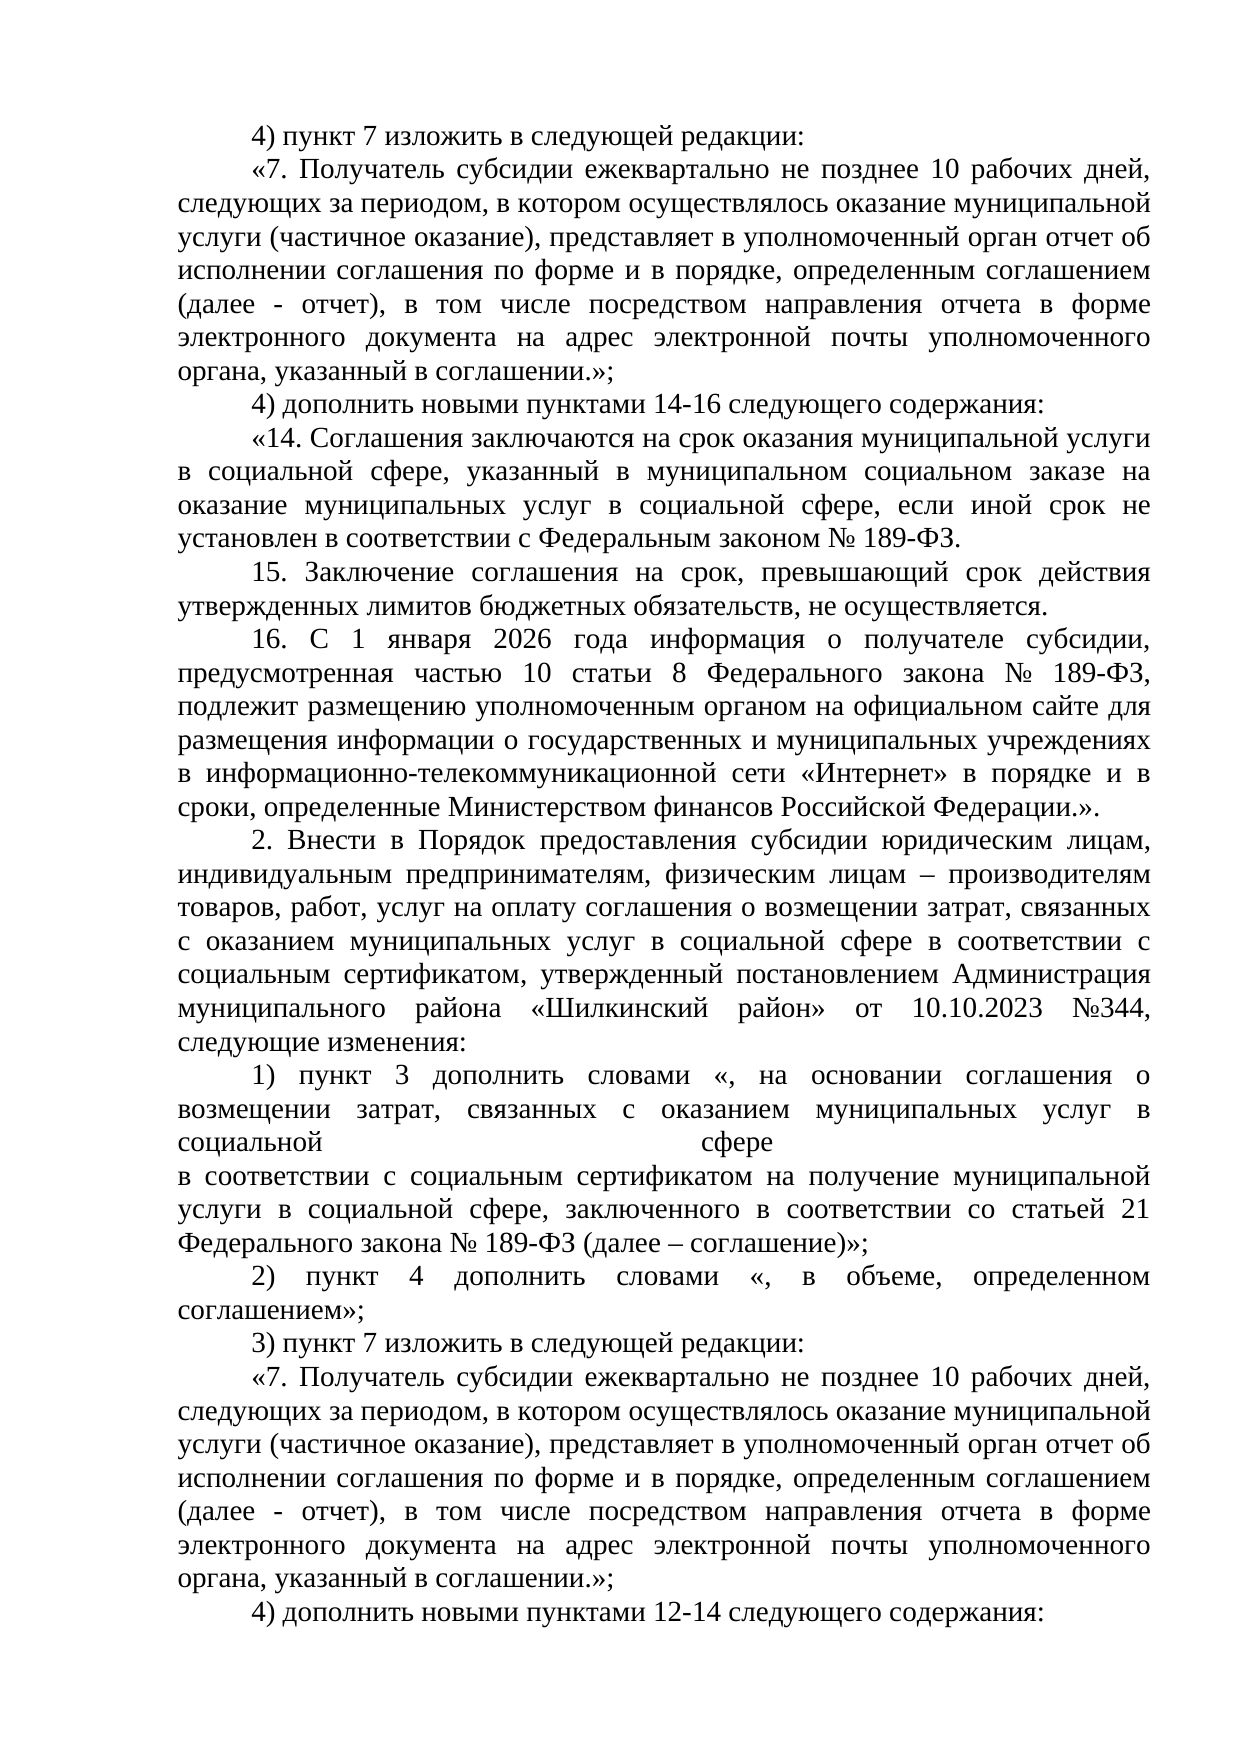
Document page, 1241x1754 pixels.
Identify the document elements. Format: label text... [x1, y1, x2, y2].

text 16. С 1 января 2026 года информация о получателе субсидии, предусмотренная частью 10 статьи 8 Федерального закона № 189-ФЗ, подлежит размещению уполномоченным органом на официальном сайте для размещения информации о государственных и муниципальных учреждениях в информационно-телекоммуникационной сети «Интернет» в порядке и в сроки, определенные Министерством финансов Российской Федерации.». [177, 621, 1152, 822]
text 4) пункт 7 изложить в следующей редакции: [177, 118, 1152, 152]
text 4) дополнить новыми пунктами 12-14 следующего содержания: [177, 1594, 1152, 1627]
text 4) дополнить новыми пунктами 14-16 следующего содержания: [177, 386, 1152, 420]
text 2. Внести в Порядок предоставления субсидии юридическим лицам, индивидуальным предпринимателям, физическим лицам – производителям товаров, работ, услуг на оплату соглашения о возмещении затрат, связанных с оказанием муниципальных услуг в социальной сфере в соответствии с социальным сертификатом, утвержденный постановлением Администрация муниципального района «Шилкинский район» от 10.10.2023 №344, следующие изменения: [177, 822, 1152, 1057]
text 3) пункт 7 изложить в следующей редакции: [177, 1326, 1152, 1359]
text «7. Получатель субсидии ежеквартально не позднее 10 рабочих дней, следующих за периодом, в котором осуществлялось оказание муниципальной услуги (частичное оказание), представляет в уполномоченный орган отчет об исполнении соглашения по форме и в порядке, определенным соглашением (далее - отчет), в том числе посредством направления отчета в форме электронного документа на адрес электронной почты уполномоченного органа, указанный в соглашении.»; [177, 152, 1152, 386]
text «14. Соглашения заключаются на срок оказания муниципальной услуги в социальной сфере, указанный в муниципальном социальном заказе на оказание муниципальных услуг в социальной сфере, если иной срок не установлен в соответствии с Федеральным законом № 189-ФЗ. [177, 420, 1152, 554]
text 2) пункт 4 дополнить словами «, в объеме, определенном соглашением»; [177, 1258, 1152, 1326]
text 1) пункт 3 дополнить словами «, на основании соглашения о возмещении затрат, связанных с оказанием муниципальных услуг в социальной сфере в соответствии с социальным сертификатом на получение муниципальной услуги в социальной сфере, заключенного в соответствии со статьей 21 Федерального закона № 189-ФЗ (далее – соглашение)»; [177, 1057, 1152, 1258]
text 15. Заключение соглашения на срок, превышающий срок действия утвержденных лимитов бюджетных обязательств, не осуществляется. [177, 554, 1152, 621]
text «7. Получатель субсидии ежеквартально не позднее 10 рабочих дней, следующих за периодом, в котором осуществлялось оказание муниципальной услуги (частичное оказание), представляет в уполномоченный орган отчет об исполнении соглашения по форме и в порядке, определенным соглашением (далее - отчет), в том числе посредством направления отчета в форме электронного документа на адрес электронной почты уполномоченного органа, указанный в соглашении.»; [177, 1359, 1152, 1594]
